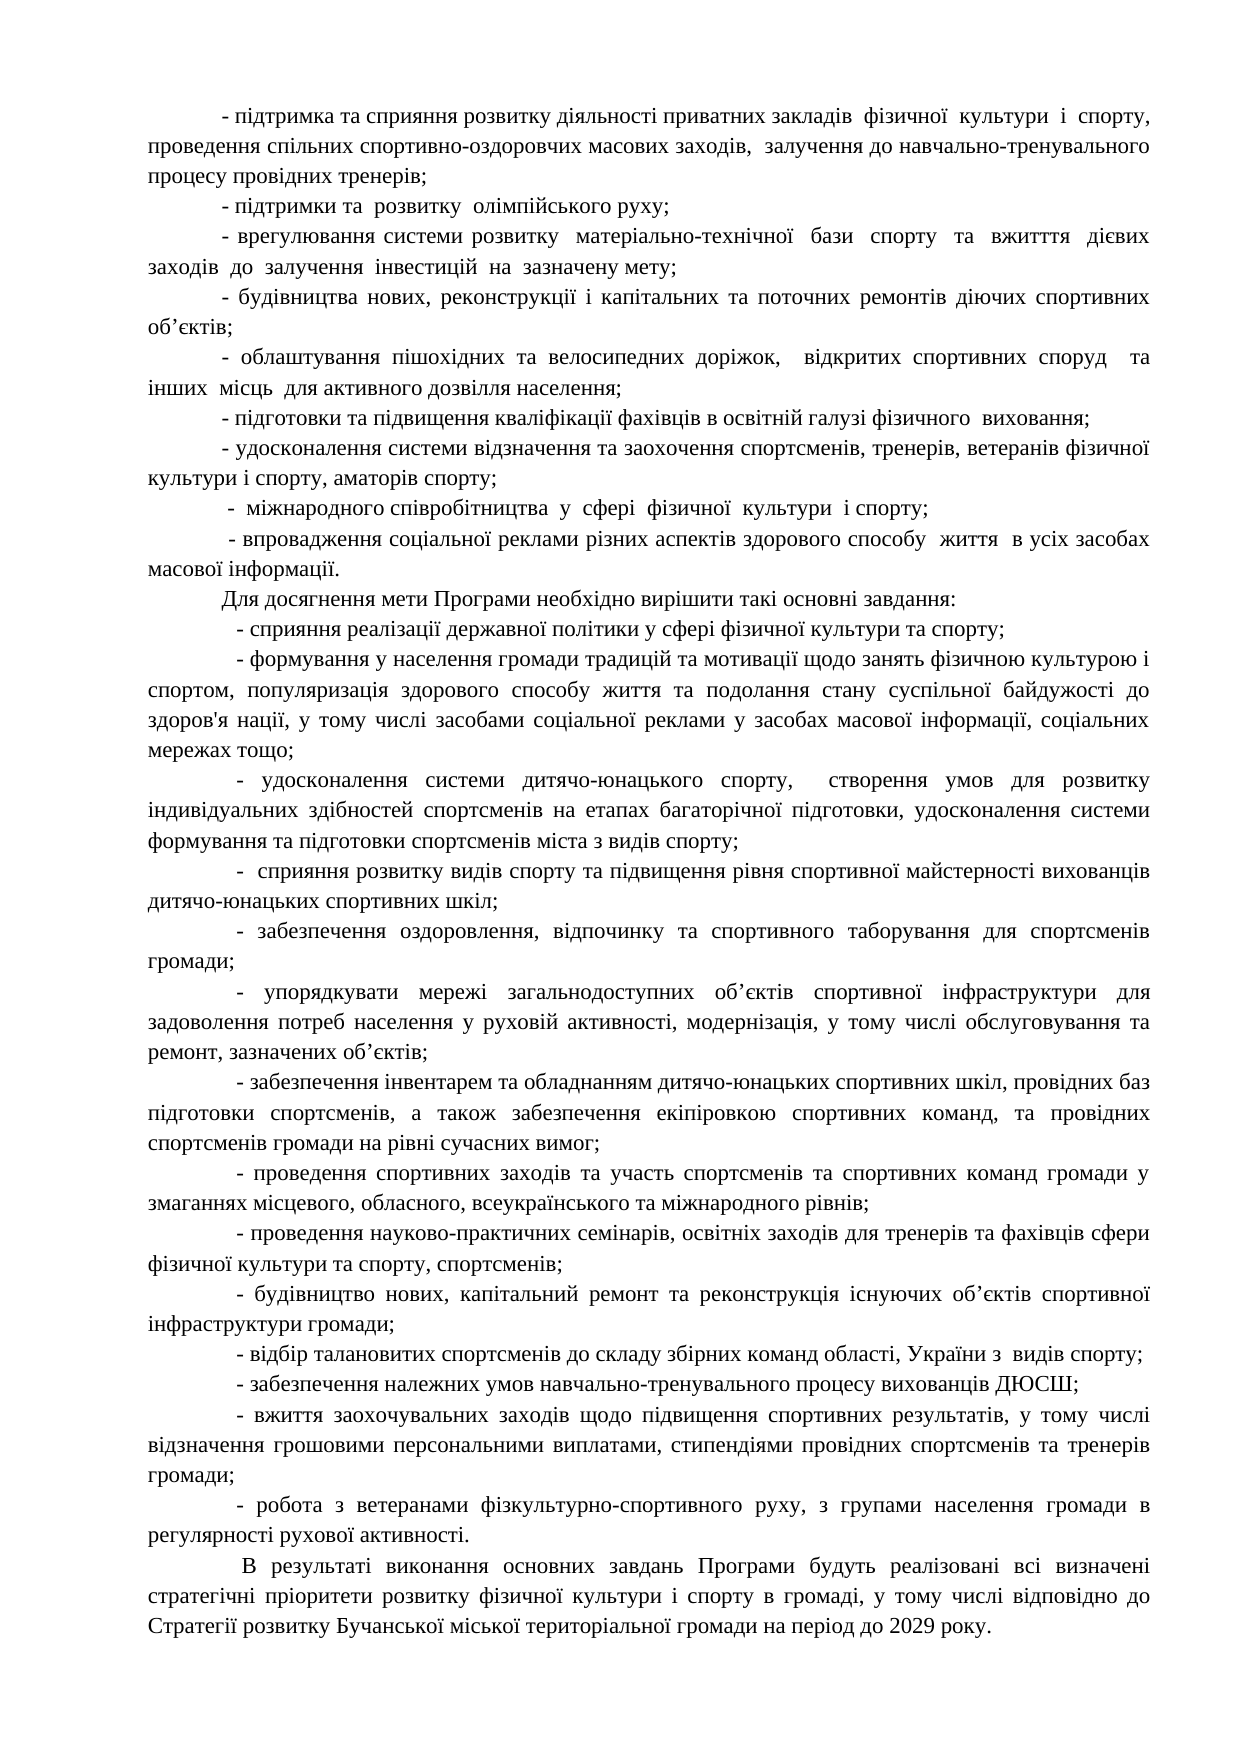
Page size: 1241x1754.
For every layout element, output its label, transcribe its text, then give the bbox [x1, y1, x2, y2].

text - удосконалення системи відзначення та заохочення спортсменів, тренерів, ветеранів фізичної культури і спорту, аматорів спорту; [148, 434, 1152, 491]
text - будівництво нових, капітальний ремонт та реконструкція існуючих об’єктів спортивної інфраструктури громади; [148, 1280, 1152, 1336]
text - сприяння розвитку видів спорту та підвищення рівня спортивної майстерності вихованців дитячо-юнацьких спортивних шкіл; [148, 857, 1152, 913]
text - забезпечення належних умов навчально-тренувального процесу вихованців ДЮСШ; [148, 1371, 1152, 1397]
text - формування у населення громади традицій та мотивації щодо занять фізичною культурою і спортом, популяризація здорового способу життя та подолання стану суспільної байдужості до здоров'я нації, у тому числі засобами соціальної реклами у засобах масової інформації, соціальних мережах тощо; [148, 646, 1152, 762]
text - забезпечення оздоровлення, відпочинку та спортивного таборування для спортсменів громади; [148, 917, 1152, 974]
text - забезпечення інвентарем та обладнанням дитячо-юнацьких спортивних шкіл, провідних баз підготовки спортсменів, а також забезпечення екіпіровкою спортивних команд, та провідних спортсменів громади на рівні сучасних вимог; [148, 1068, 1152, 1155]
text - будівництва нових, реконструкції і капітальних та поточних ремонтів діючих спортивних об’єктів; [148, 283, 1152, 339]
text В результаті виконання основних завдань Програми будуть реалізовані всі визначені стратегічні пріоритети розвитку фізичної культури і спорту в громаді, у тому числі відповідно до Стратегії розвитку Бучанської міської територіальної громади на період до 2029 року. [148, 1552, 1152, 1638]
text - облаштування пішохідних та велосипедних доріжок, відкритих спортивних споруд та інших місць для активного дозвілля населення; [148, 343, 1152, 400]
text - проведення спортивних заходів та участь спортсменів та спортивних команд громади у змаганнях місцевого, обласного, всеукраїнського та міжнародного рівнів; [148, 1159, 1152, 1216]
text - удосконалення системи дитячо-юнацького спорту, створення умов для розвитку індивідуальних здібностей спортсменів на етапах багаторічної підготовки, удосконалення системи формування та підготовки спортсменів міста з видів спорту; [148, 766, 1152, 853]
text - робота з ветеранами фізкультурно-спортивного руху, з групами населення громади в регулярності рухової активності. [148, 1491, 1152, 1548]
text Для досягнення мети Програми необхідно вирішити такі основні завдання: [148, 585, 1152, 611]
text - міжнародного співробітництва у сфері фізичної культури і спорту; [148, 494, 1152, 521]
text - впровадження соціальної реклами різних аспектів здорового способу життя в усіх засобах масової інформації. [148, 525, 1152, 581]
text - відбір талановитих спортсменів до складу збірних команд області, України з видів спорту; [148, 1340, 1152, 1367]
text - підтримки та розвитку олімпійського руху; [148, 192, 1152, 219]
text - врегулювання системи розвитку матеріально-технічної бази спорту та вжитття дієвих заходів до залучення інвестицій на зазначену мету; [148, 223, 1152, 279]
text - проведення науково-практичних семінарів, освітніх заходів для тренерів та фахівців сфери фізичної культури та спорту, спортсменів; [148, 1219, 1152, 1276]
text - підготовки та підвищення кваліфікації фахівців в освітній галузі фізичного виховання; [148, 404, 1152, 430]
text - вжиття заохочувальних заходів щодо підвищення спортивних результатів, у тому числі відзначення грошовими персональними виплатами, стипендіями провідних спортсменів та тренерів громади; [148, 1401, 1152, 1487]
text - упорядкувати мережі загальнодоступних об’єктів спортивної інфраструктури для задоволення потреб населення у руховій активності, модернізація, у тому числі обслуговування та ремонт, зазначених об’єктів; [148, 978, 1152, 1064]
text - сприяння реалізації державної політики у сфері фізичної культури та спорту; [148, 615, 1152, 642]
text - підтримка та сприяння розвитку діяльності приватних закладів фізичної культури і спорту, проведення спільних спортивно-оздоровчих масових заходів, залучення до навчально-тренувального процесу провідних тренерів; [148, 102, 1152, 188]
